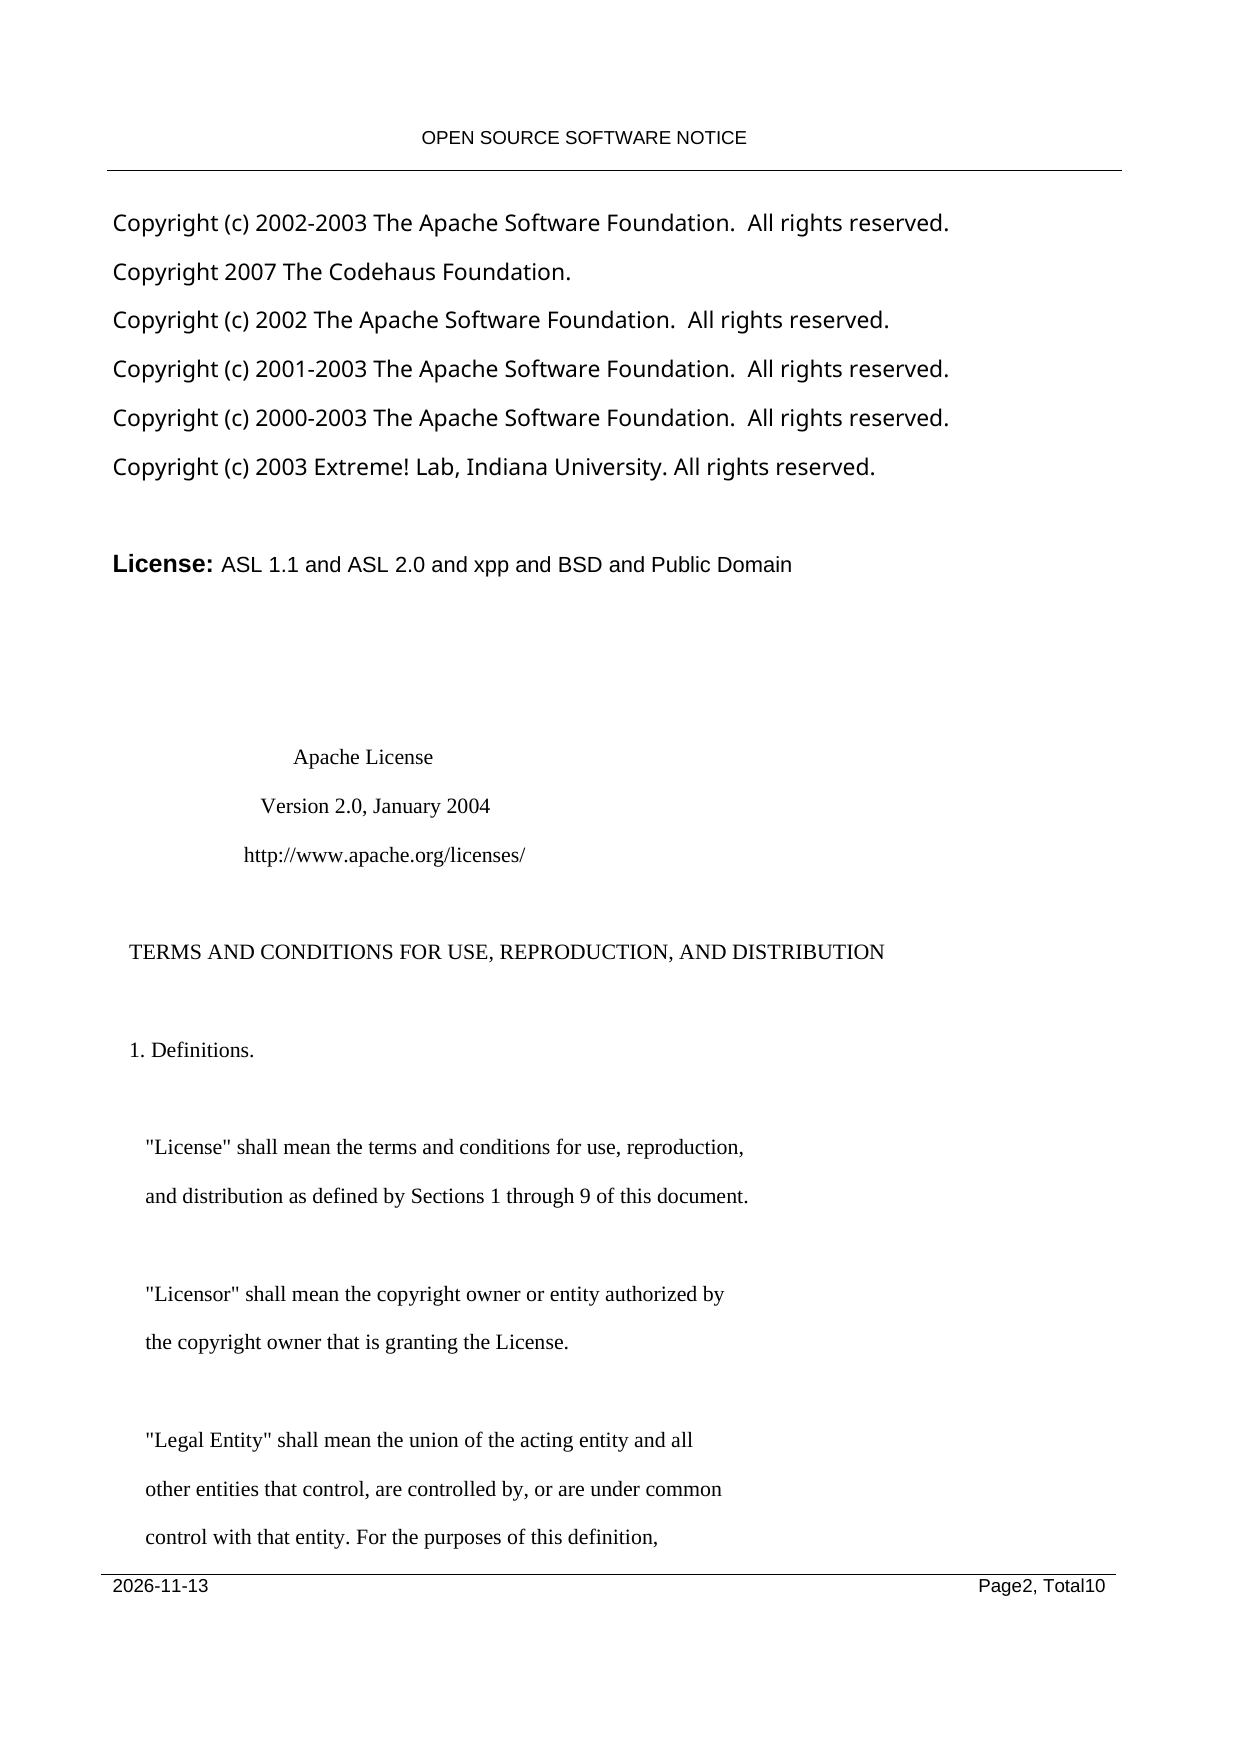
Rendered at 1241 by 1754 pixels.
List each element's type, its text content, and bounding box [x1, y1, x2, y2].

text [112, 206, 1128, 531]
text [112, 594, 1128, 1553]
text License: ASL 1.1 and ASL 2.0 and xpp and BSD and Public Domain [112, 548, 1128, 580]
